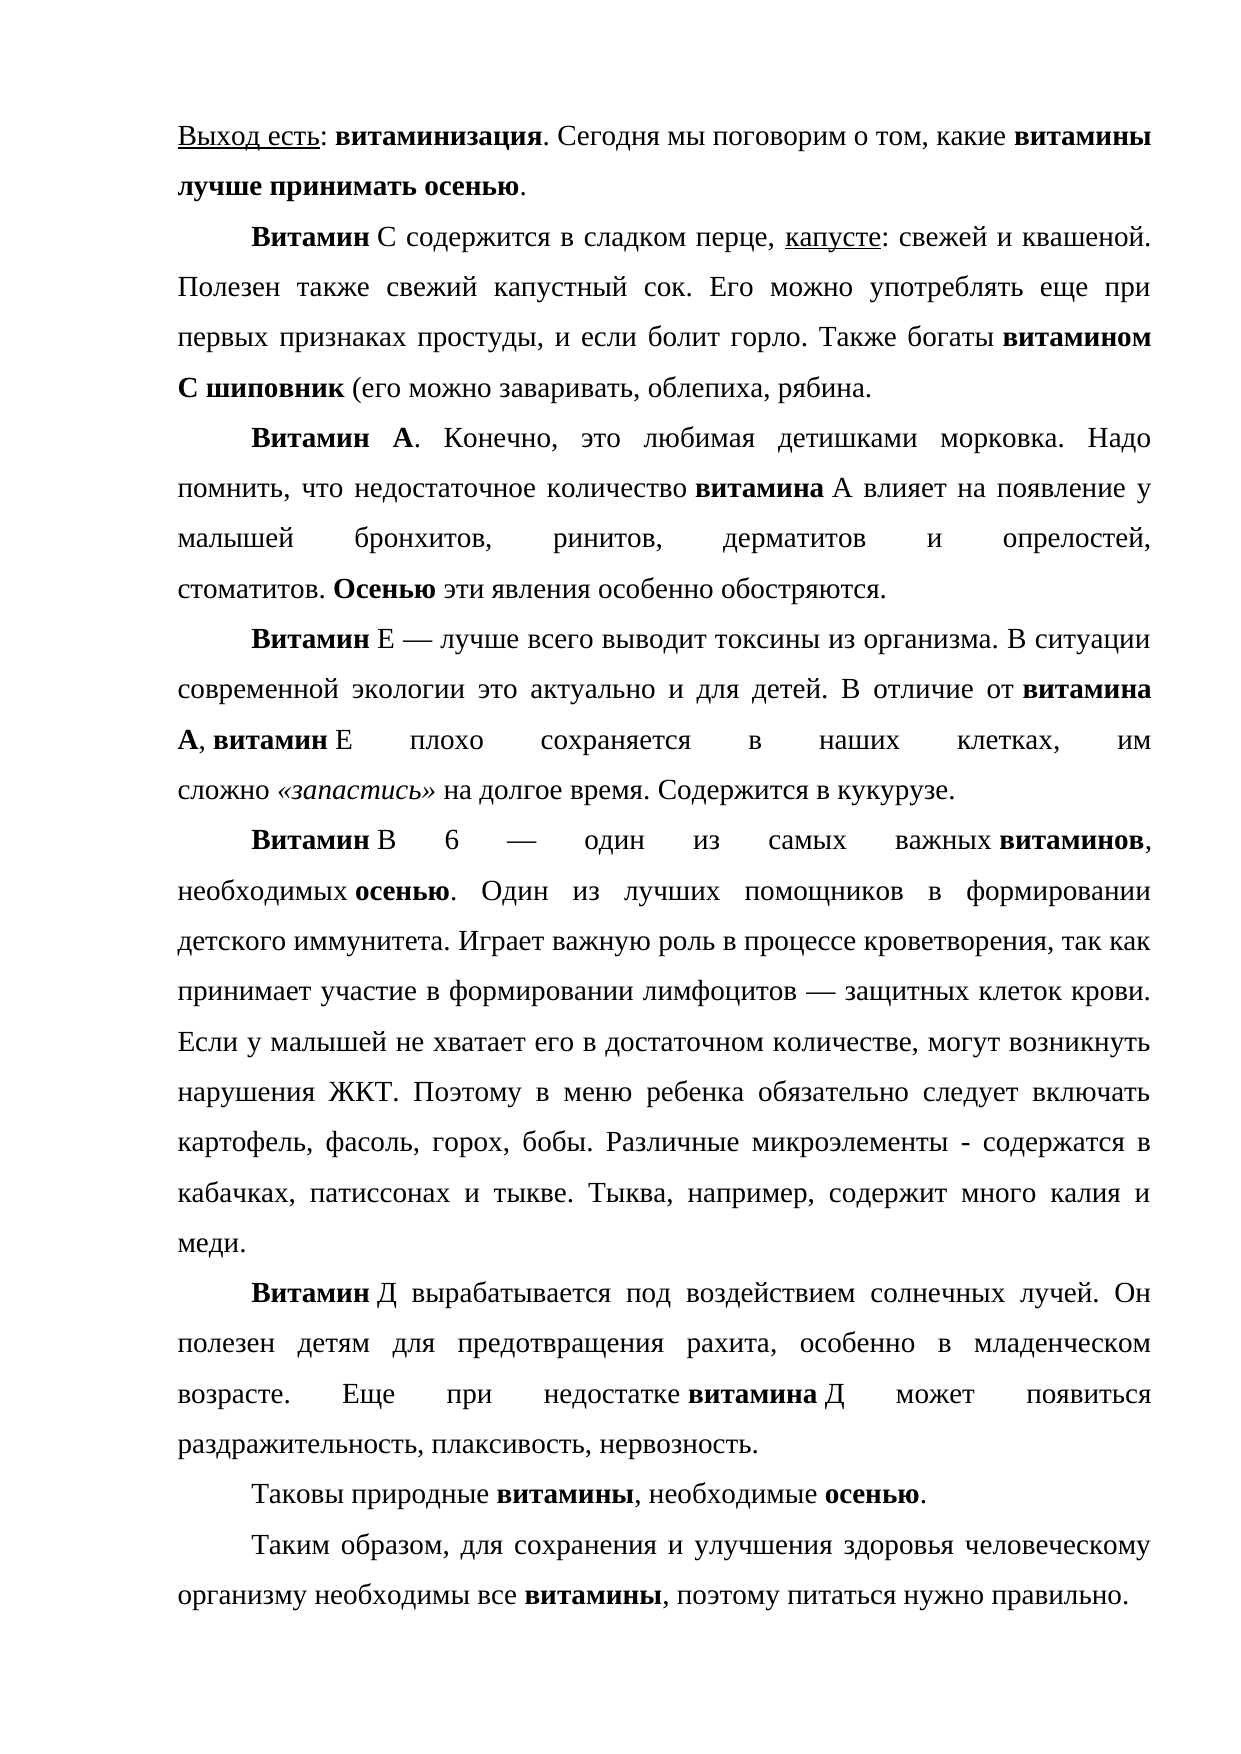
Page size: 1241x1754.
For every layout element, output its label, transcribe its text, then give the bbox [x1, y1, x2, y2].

text Таким образом, для сохранения и улучшения здоровья человеческому организму необходимы все витамины, поэтому питаться нужно правильно. [177, 1527, 1152, 1611]
text Витамин А. Конечно, это любимая детишками морковка. Надо помнить, что недостаточное количество витамина А влияет на появление у малышей бронхитов, ринитов, дерматитов и опрелостей, стоматитов. Осенью эти явления особенно обостряются. [177, 420, 1152, 604]
text Витамин В 6 — один из самых важных витаминов, необходимых осенью. Один из лучших помощников в формировании детского иммунитета. Играет важную роль в процессе кроветворения, так как принимает участие в формировании лимфоцитов — защитных клеток крови. Если у малышей не хватает его в достаточном количестве, могут возникнуть нарушения ЖКТ. Поэтому в меню ребенка обязательно следует включать картофель, фасоль, горох, бобы. Различные микроэлементы - содержатся в кабачках, патиссонах и тыкве. Тыква, например, содержит много калия и меди. [177, 822, 1152, 1258]
text Витамин Д вырабатывается под воздействием солнечных лучей. Он полезен детям для предотвращения рахита, особенно в младенческом возрасте. Еще при недостатке витамина Д может появиться раздражительность, плаксивость, нервозность. [177, 1275, 1152, 1460]
text Таковы природные витамины, необходимые осенью. [177, 1477, 1152, 1510]
text Витамин С содержится в сладком перце, капусте: свежей и квашеной. Полезен также свежий капустный сок. Его можно употреблять еще при первых признаках простуды, и если болит горло. Также богаты витамином С шиповник (его можно заваривать, облепиха, рябина. [177, 219, 1152, 403]
text Витамин Е — лучше всего выводит токсины из организма. В ситуации современной экологии это актуально и для детей. В отличие от витамина А, витамин Е плохо сохраняется в наших клетках, им сложно «запастись» на долгое время. Содержится в кукурузе. [177, 621, 1152, 806]
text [177, 118, 1152, 202]
